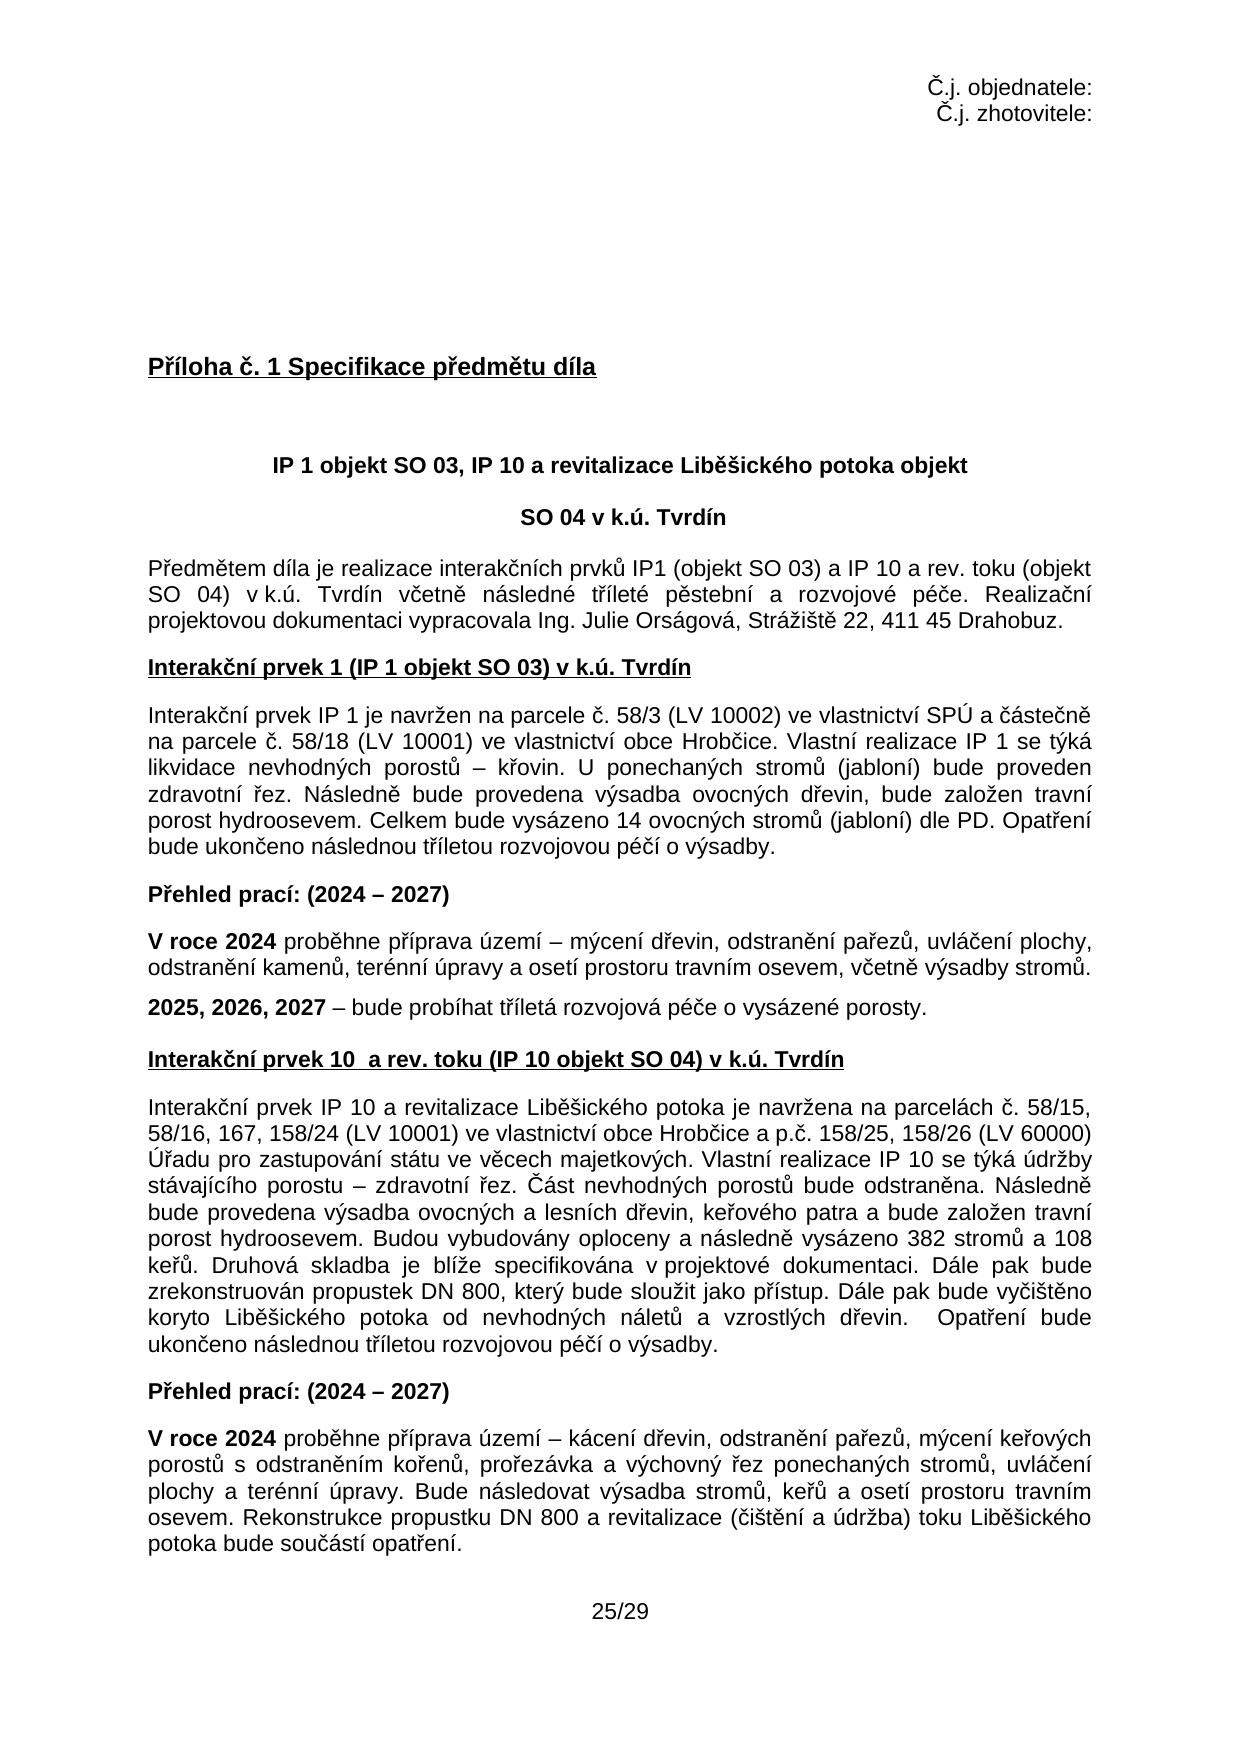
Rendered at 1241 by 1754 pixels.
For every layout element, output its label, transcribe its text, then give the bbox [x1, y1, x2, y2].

text V roce 2024 proběhne příprava území – mýcení dřevin, odstranění pařezů, uvláčení plochy, odstranění kamenů, terénní úpravy a osetí prostoru travním osevem, včetně výsadby stromů. [148, 928, 1093, 980]
text Příloha č. 1 Specifikace předmětu díla [148, 352, 1093, 381]
text 2025, 2026, 2027 – bude probíhat tříletá rozvojová péče o vysázené porosty. [148, 993, 1093, 1020]
text V roce 2024 proběhne příprava území – kácení dřevin, odstranění pařezů, mýcení keřových porostů s odstraněním kořenů, prořezávka a výchovný řez ponechaných stromů, uvláčení plochy a terénní úpravy. Bude následovat výsadba stromů, keřů a osetí prostoru travním osevem. Rekonstrukce propustku DN 800 a revitalizace (čištění a údržba) toku Liběšického potoka bude součástí opatření. [148, 1425, 1093, 1557]
text SO 04 v k.ú. Tvrdín [148, 503, 1093, 530]
text Interakční prvek IP 1 je navržen na parcele č. 58/3 (LV 10002) ve vlastnictví SPÚ a částečně na parcele č. 58/18 (LV 10001) ve vlastnictví obce Hrobčice. Vlastní realizace IP 1 se týká likvidace nevhodných porostů – křovin. U ponechaných stromů (jabloní) bude proveden zdravotní řez. Následně bude provedena výsadba ovocných dřevin, bude založen travní porost hydroosevem. Celkem bude vysázeno 14 ovocných stromů (jabloní) dle PD. Opatření bude ukončeno následnou tříletou rozvojovou péčí o výsadby. [148, 702, 1093, 860]
text Přehled prací: (2024 – 2027) [148, 881, 1093, 907]
text Interakční prvek 1 (IP 1 objekt SO 03) v k.ú. Tvrdín [148, 654, 1093, 681]
text Přehled prací: (2024 – 2027) [148, 1378, 1093, 1404]
text Interakční prvek 10 a rev. toku (IP 10 objekt SO 04) v k.ú. Tvrdín [148, 1046, 1093, 1073]
text IP 1 objekt SO 03, IP 10 a revitalizace Liběšického potoka objekt [148, 452, 1093, 479]
text Předmětem díla je realizace interakčních prvků IP1 (objekt SO 03) a IP 10 a rev. toku (objekt SO 04) v k.ú. Tvrdín včetně následné tříleté pěstební a rozvojové péče. Realizační projektovou dokumentaci vypracovala Ing. Julie Orságová, Strážiště 22, 411 45 Drahobuz. [148, 554, 1093, 633]
text Interakční prvek IP 10 a revitalizace Liběšického potoka je navržena na parcelách č. 58/15, 58/16, 167, 158/24 (LV 10001) ve vlastnictví obce Hrobčice a p.č. 158/25, 158/26 (LV 60000) Úřadu pro zastupování státu ve věcech majetkových. Vlastní realizace IP 10 se týká údržby stávajícího porostu – zdravotní řez. Část nevhodných porostů bude odstraněna. Následně bude provedena výsadba ovocných a lesních dřevin, keřového patra a bude založen travní porost hydroosevem. Budou vybudovány oploceny a následně vysázeno 382 stromů a 108 keřů. Druhová skladba je blíže specifikována v projektové dokumentaci. Dále pak bude zrekonstruován propustek DN 800, který bude sloužit jako přístup. Dále pak bude vyčištěno koryto Liběšického potoka od nevhodných náletů a vzrostlých dřevin. Opatření bude ukončeno následnou tříletou rozvojovou péčí o výsadby. [148, 1093, 1093, 1357]
